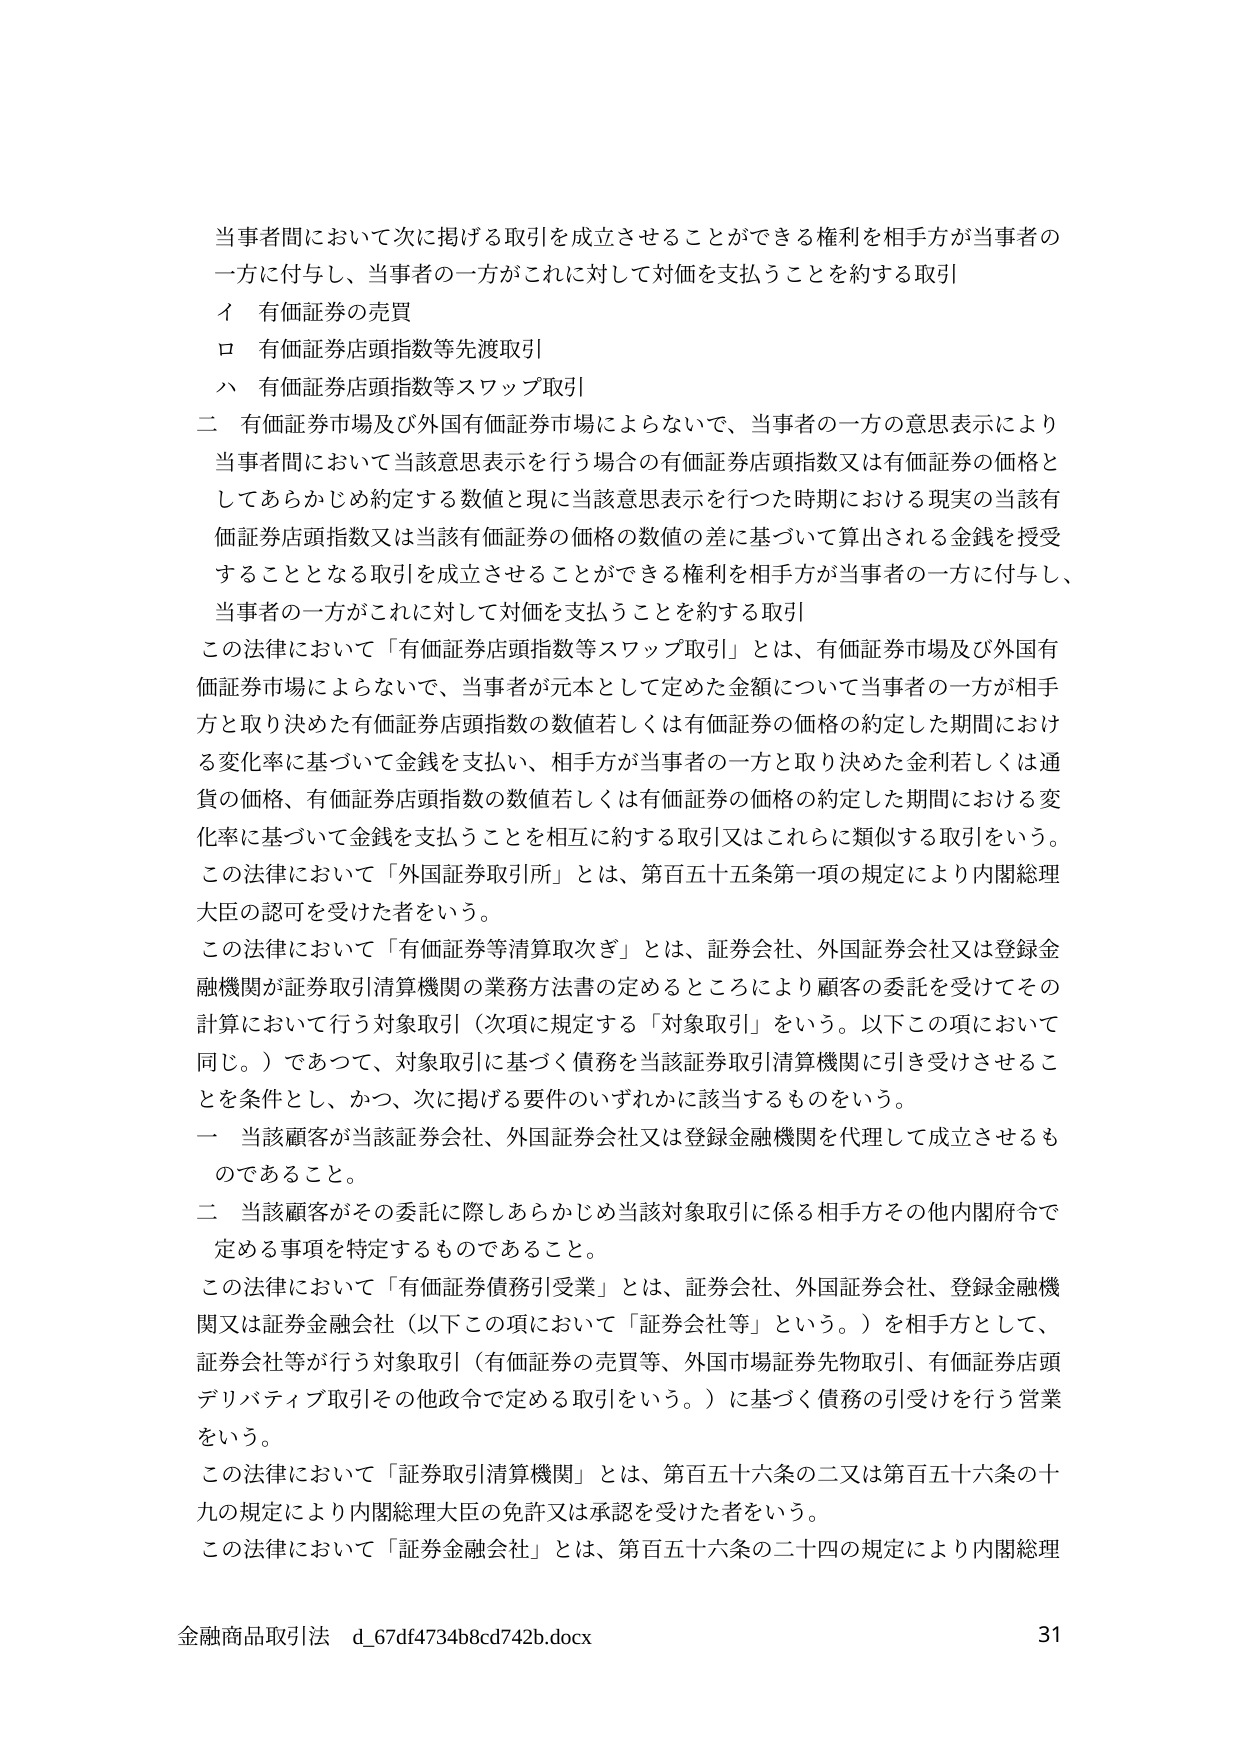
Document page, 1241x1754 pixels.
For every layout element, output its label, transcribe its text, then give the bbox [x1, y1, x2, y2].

text ハ 有価証券店頭指数等スワップ取引 [215, 367, 1063, 404]
text この法律において「外国証券取引所」とは、第百五十五条第一項の規定により内閣総理大臣の認可を受けた者をいう。 [177, 854, 1063, 929]
text 一 当該顧客が当該証券会社、外国証券会社又は登録金融機関を代理して成立させるものであること。 [196, 1117, 1063, 1192]
text イ 有価証券の売買 [215, 292, 1063, 329]
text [177, 1529, 1063, 1567]
text ロ 有価証券店頭指数等先渡取引 [215, 329, 1063, 367]
text この法律において「証券取引清算機関」とは、第百五十六条の二又は第百五十六条の十九の規定により内閣総理大臣の免許又は承認を受けた者をいう。 [177, 1454, 1063, 1529]
text 二 有価証券市場及び外国有価証券市場によらないで、当事者の一方の意思表示により当事者間において当該意思表示を行う場合の有価証券店頭指数又は有価証券の価格としてあらかじめ約定する数値と現に当該意思表示を行つた時期における現実の当該有価証券店頭指数又は当該有価証券の価格の数値の差に基づいて算出される金銭を授受することとなる取引を成立させることができる権利を相手方が当事者の一方に付与し、当事者の一方がこれに対して対価を支払うことを約する取引 [196, 404, 1063, 629]
text この法律において「有価証券債務引受業」とは、証券会社、外国証券会社、登録金融機関又は証券金融会社（以下この項において「証券会社等」という。）を相手方として、証券会社等が行う対象取引（有価証券の売買等、外国市場証券先物取引、有価証券店頭デリバティブ取引その他政令で定める取引をいう。）に基づく債務の引受けを行う営業をいう。 [177, 1267, 1063, 1454]
text この法律において「有価証券店頭指数等スワップ取引」とは、有価証券市場及び外国有価証券市場によらないで、当事者が元本として定めた金額について当事者の一方が相手方と取り決めた有価証券店頭指数の数値若しくは有価証券の価格の約定した期間における変化率に基づいて金銭を支払い、相手方が当事者の一方と取り決めた金利若しくは通貨の価格、有価証券店頭指数の数値若しくは有価証券の価格の約定した期間における変化率に基づいて金銭を支払うことを相互に約する取引又はこれらに類似する取引をいう。 [177, 629, 1063, 854]
text 二 当該顧客がその委託に際しあらかじめ当該対象取引に係る相手方その他内閣府令で定める事項を特定するものであること。 [196, 1192, 1063, 1267]
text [196, 217, 1063, 292]
text この法律において「有価証券等清算取次ぎ」とは、証券会社、外国証券会社又は登録金融機関が証券取引清算機関の業務方法書の定めるところにより顧客の委託を受けてその計算において行う対象取引（次項に規定する「対象取引」をいう。以下この項において同じ。）であつて、対象取引に基づく債務を当該証券取引清算機関に引き受けさせることを条件とし、かつ、次に掲げる要件のいずれかに該当するものをいう。 [177, 929, 1063, 1117]
